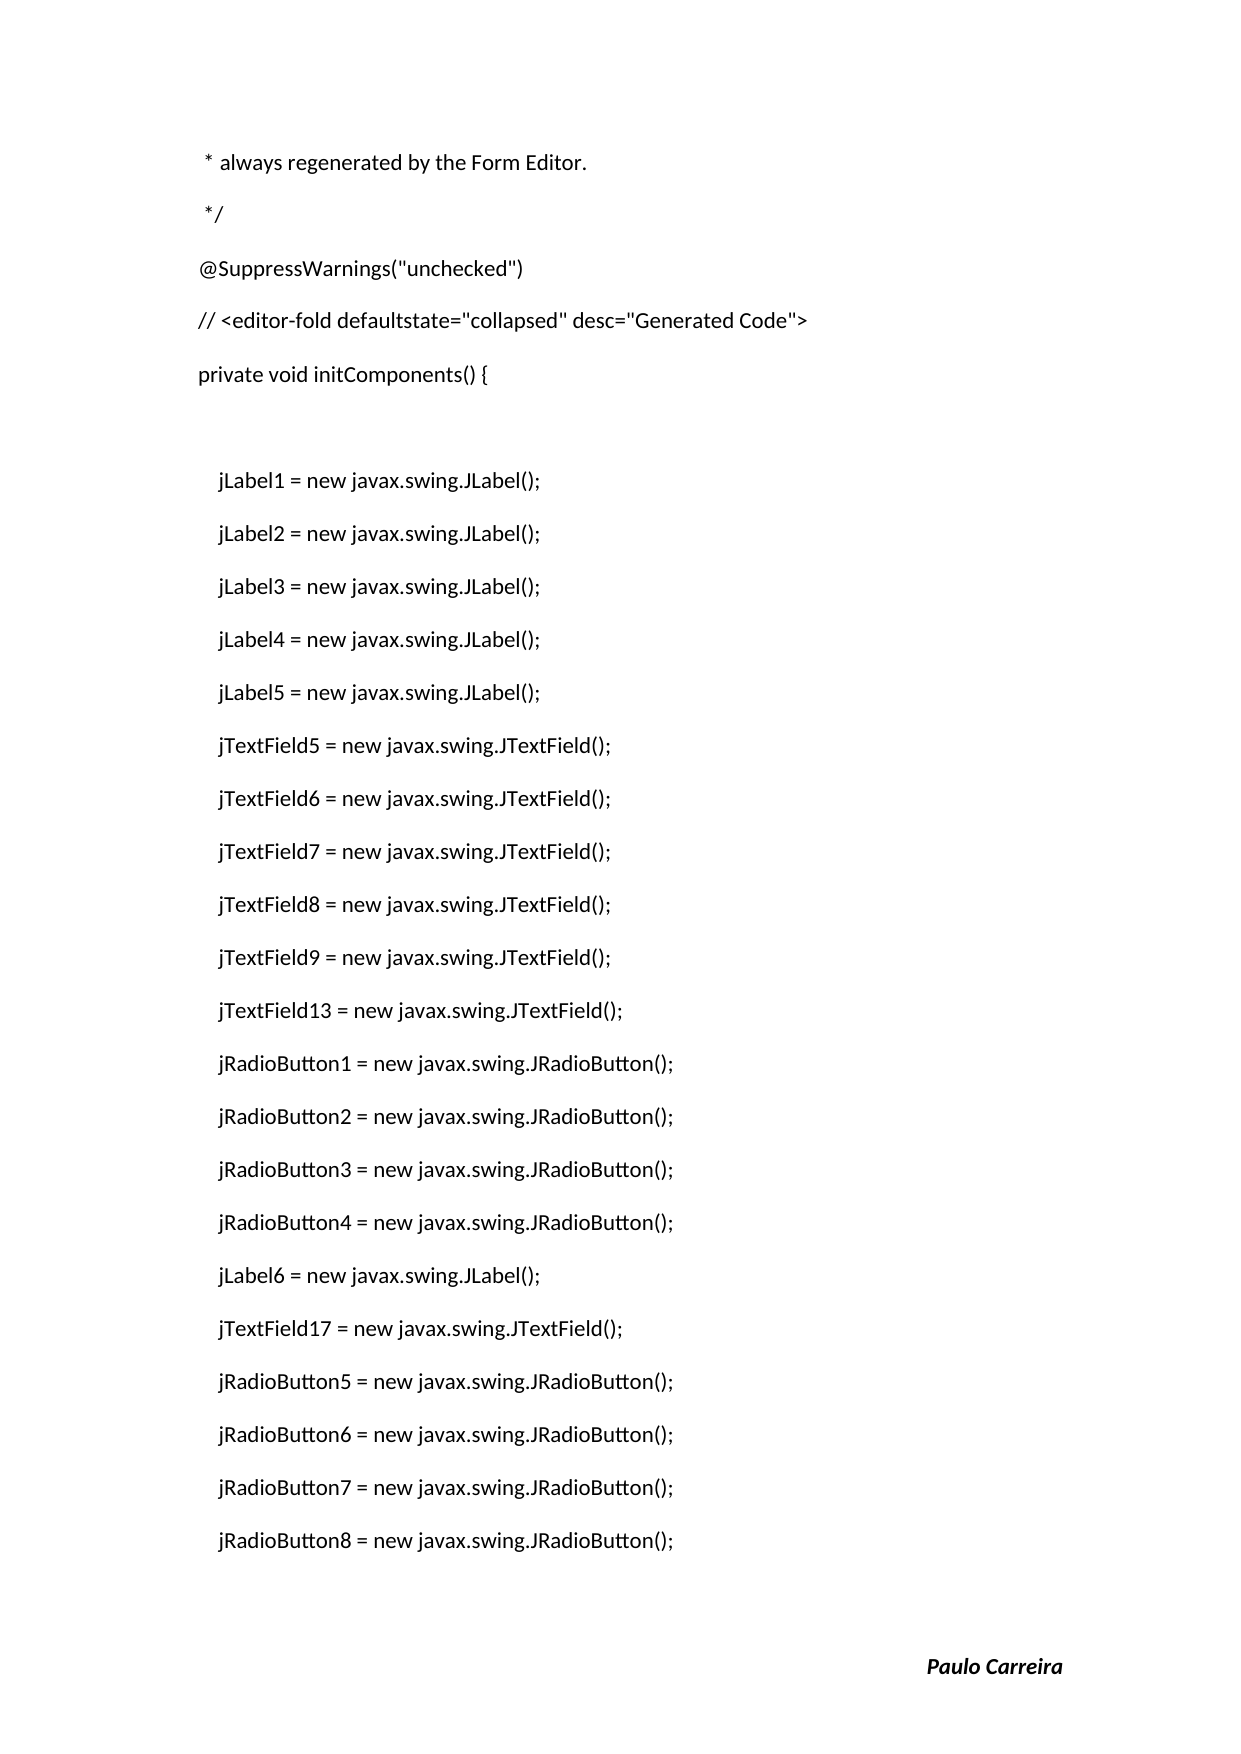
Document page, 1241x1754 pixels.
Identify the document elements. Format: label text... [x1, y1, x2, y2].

text */ [177, 201, 1063, 229]
text jTextField8 = new javax.swing.JTextField(); [177, 890, 1063, 918]
text jRadioButton3 = new javax.swing.JRadioButton(); [177, 1155, 1063, 1183]
text jLabel1 = new javax.swing.JLabel(); [177, 466, 1063, 494]
text jLabel5 = new javax.swing.JLabel(); [177, 678, 1063, 706]
text * always regenerated by the Form Editor. [177, 148, 1063, 176]
text jLabel2 = new javax.swing.JLabel(); [177, 519, 1063, 547]
text jRadioButton8 = new javax.swing.JRadioButton(); [177, 1526, 1063, 1554]
text jRadioButton1 = new javax.swing.JRadioButton(); [177, 1049, 1063, 1077]
text jRadioButton5 = new javax.swing.JRadioButton(); [177, 1367, 1063, 1395]
text jRadioButton2 = new javax.swing.JRadioButton(); [177, 1102, 1063, 1130]
text jTextField5 = new javax.swing.JTextField(); [177, 731, 1063, 759]
text // <editor-fold defaultstate="collapsed" desc="Generated Code"> [177, 307, 1063, 335]
text @SuppressWarnings("unchecked") [177, 254, 1063, 282]
text jLabel3 = new javax.swing.JLabel(); [177, 572, 1063, 600]
text jLabel4 = new javax.swing.JLabel(); [177, 625, 1063, 653]
text jTextField9 = new javax.swing.JTextField(); [177, 943, 1063, 971]
text jRadioButton4 = new javax.swing.JRadioButton(); [177, 1208, 1063, 1236]
text jTextField7 = new javax.swing.JTextField(); [177, 837, 1063, 865]
text jTextField6 = new javax.swing.JTextField(); [177, 784, 1063, 812]
text jRadioButton7 = new javax.swing.JRadioButton(); [177, 1473, 1063, 1501]
text jTextField13 = new javax.swing.JTextField(); [177, 996, 1063, 1024]
text jRadioButton6 = new javax.swing.JRadioButton(); [177, 1420, 1063, 1448]
text jLabel6 = new javax.swing.JLabel(); [177, 1261, 1063, 1289]
text private void initComponents() { [177, 360, 1063, 388]
text jTextField17 = new javax.swing.JTextField(); [177, 1314, 1063, 1342]
